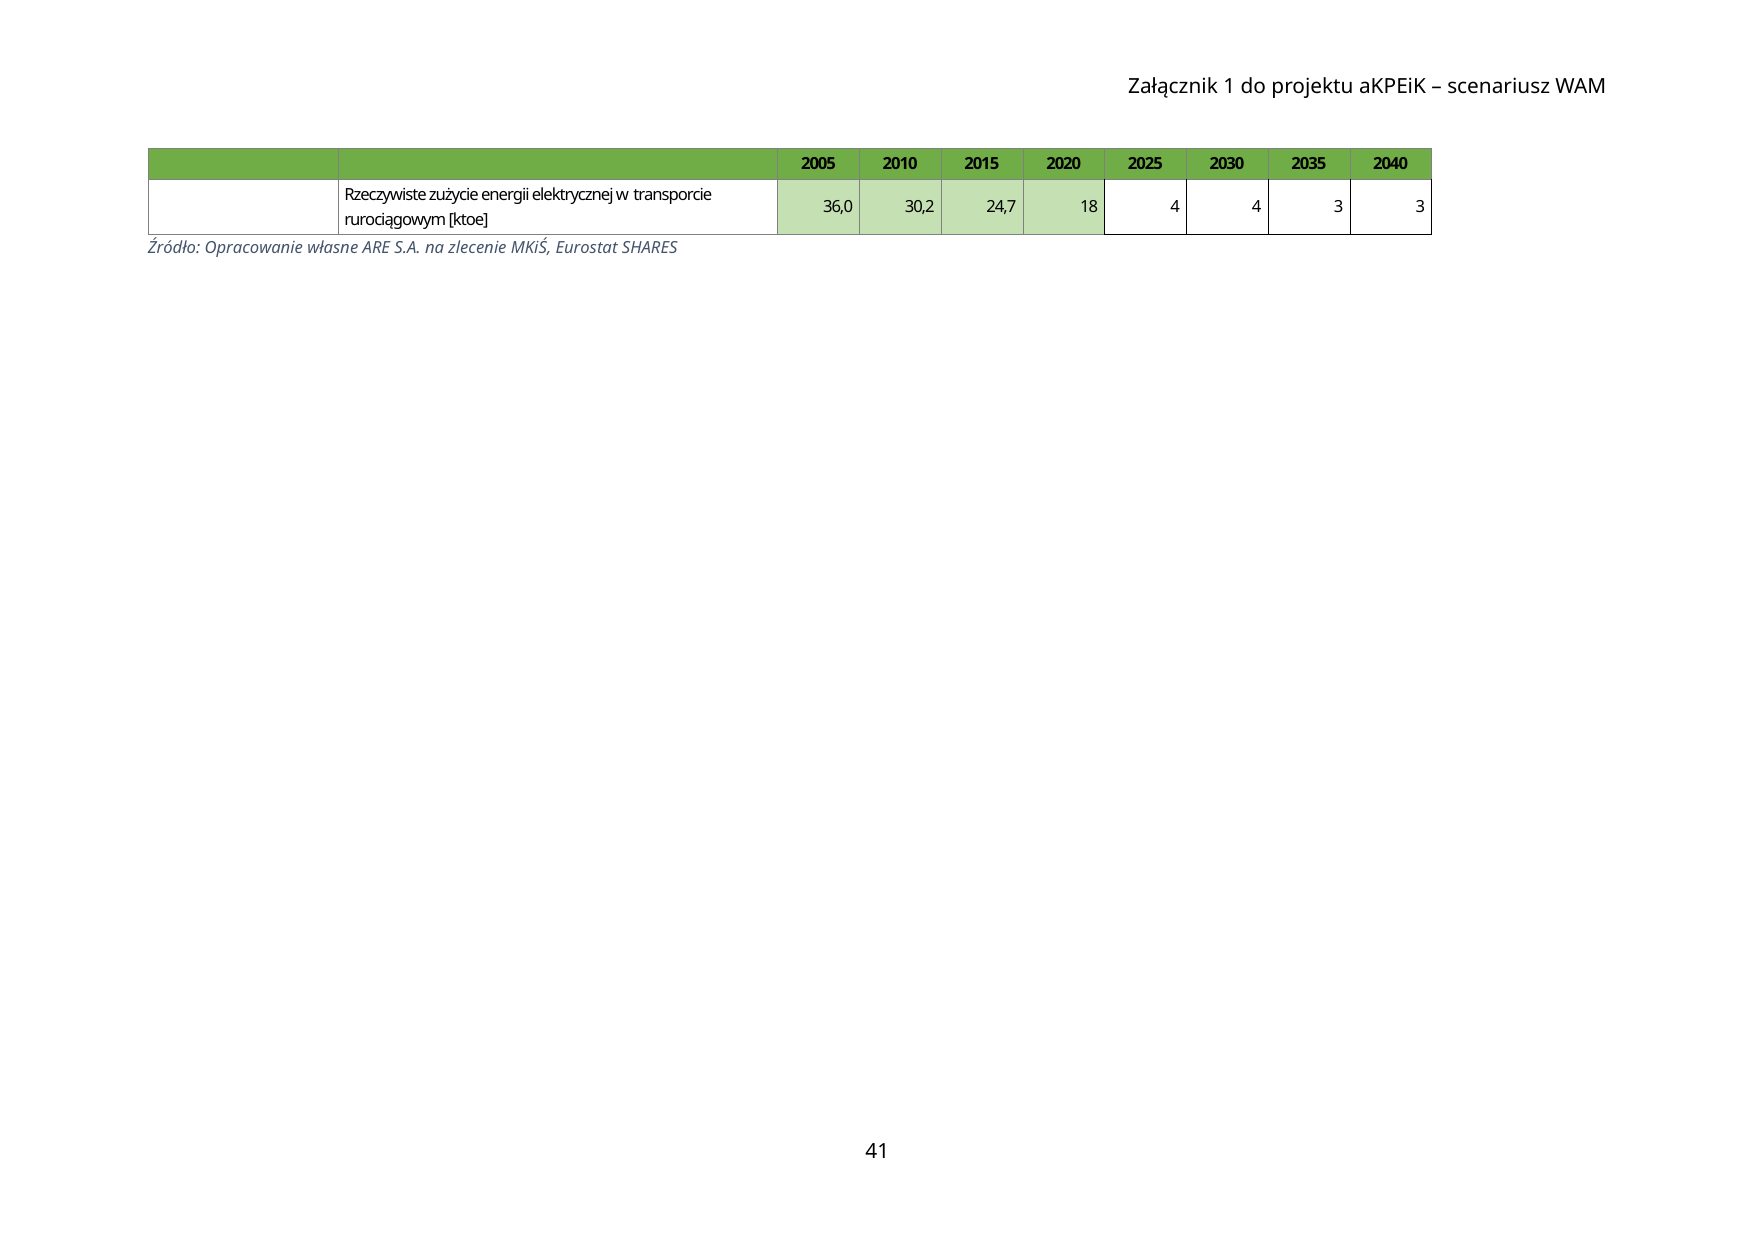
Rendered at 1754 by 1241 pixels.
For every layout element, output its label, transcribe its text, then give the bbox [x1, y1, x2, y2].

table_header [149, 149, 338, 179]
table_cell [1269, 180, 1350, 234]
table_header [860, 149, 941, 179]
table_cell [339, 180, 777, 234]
text Źródło: Opracowanie własne ARE S.A. na zlecenie MKiŚ, Eurostat SHARES [148, 235, 1606, 258]
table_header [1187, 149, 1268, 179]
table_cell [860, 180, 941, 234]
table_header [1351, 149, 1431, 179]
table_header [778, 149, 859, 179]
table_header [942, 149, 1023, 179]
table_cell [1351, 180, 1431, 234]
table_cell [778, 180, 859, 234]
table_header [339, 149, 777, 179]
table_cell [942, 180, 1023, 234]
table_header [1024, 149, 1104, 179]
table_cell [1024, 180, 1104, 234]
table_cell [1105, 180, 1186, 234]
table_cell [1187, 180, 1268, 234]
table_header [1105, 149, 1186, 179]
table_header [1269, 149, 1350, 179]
